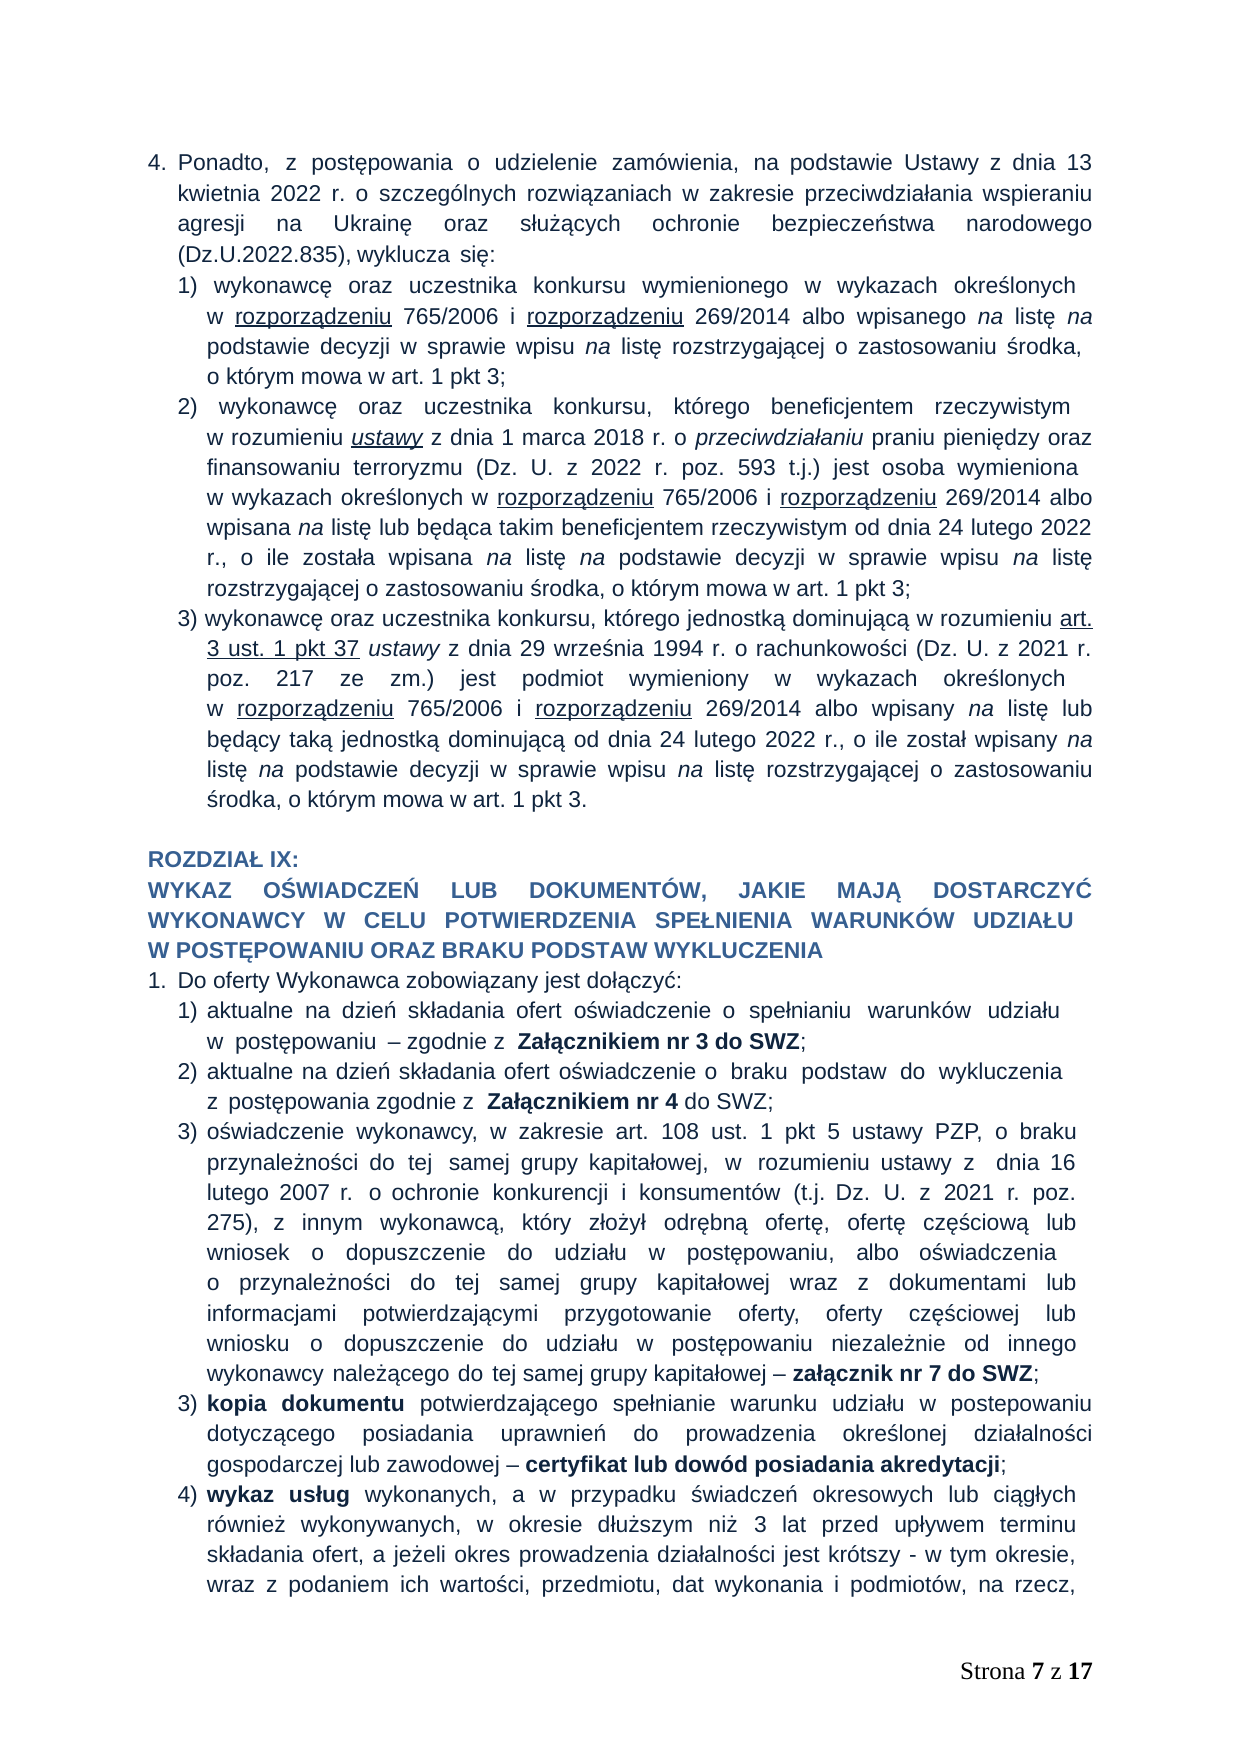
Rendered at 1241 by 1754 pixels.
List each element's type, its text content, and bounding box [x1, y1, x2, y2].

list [177, 1481, 1077, 1598]
text ROZDZIAŁ IX: [148, 846, 1093, 873]
text 2) wykonawcę oraz uczestnika konkursu, którego beneficjentem rzeczywistym w rozumieniu ustawy z dnia 1 marca 2018 r. o przeciwdziałaniu praniu pieniędzy oraz finansowaniu terroryzmu (Dz. U. z 2022 r. poz. 593 t.j.) jest osoba wymieniona w wykazach określonych w rozporządzeniu 765/2006 i rozporządzeniu 269/2014 albo wpisana na listę lub będąca takim beneficjentem rzeczywistym od dnia 24 lutego 2022 r., o ile została wpisana na listę na podstawie decyzji w sprawie wpisu na listę rozstrzygającej o zastosowaniu środka, o którym mowa w art. 1 pkt 3; [177, 393, 1093, 601]
text 3) wykonawcę oraz uczestnika konkursu, którego jednostką dominującą w rozumieniu art. 3 ust. 1 pkt 37 ustawy z dnia 29 września 1994 r. o rachunkowości (Dz. U. z 2021 r. poz. 217 ze zm.) jest podmiot wymieniony w wykazach określonych w rozporządzeniu 765/2006 i rozporządzeniu 269/2014 albo wpisany na listę lub będący taką jednostką dominującą od dnia 24 lutego 2022 r., o ile został wpisany na listę na podstawie decyzji w sprawie wpisu na listę rozstrzygającej o zastosowaniu środka, o którym mowa w art. 1 pkt 3. [177, 605, 1093, 812]
list kopia dokumentu potwierdzającego spełnianie warunku udziału w postepowaniu dotyczącego posiadania uprawnień do prowadzenia określonej działalności gospodarczej lub zawodowej – certyfikat lub dowód posiadania akredytacji; [177, 1390, 1093, 1477]
text 1) wykonawcę oraz uczestnika konkursu wymienionego w wykazach określonych w rozporządzeniu 765/2006 i rozporządzeniu 269/2014 albo wpisanego na listę na podstawie decyzji w sprawie wpisu na listę rozstrzygającej o zastosowaniu środka, o którym mowa w art. 1 pkt 3; [177, 272, 1093, 389]
text 4. Ponadto, z postępowania o udzielenie zamówienia, na podstawie Ustawy z dnia 13 kwietnia 2022 r. o szczególnych rozwiązaniach w zakresie przeciwdziałania wspieraniu agresji na Ukrainę oraz służących ochronie bezpieczeństwa narodowego (Dz.U.2022.835), wyklucza się: [148, 148, 1093, 268]
text WYKAZ OŚWIADCZEŃ LUB DOKUMENTÓW, JAKIE MAJĄ DOSTARCZYĆ WYKONAWCY W CELU POTWIERDZENIA SPEŁNIENIA WARUNKÓW UDZIAŁU W POSTĘPOWANIU ORAZ BRAKU PODSTAW WYKLUCZENIA [148, 877, 1093, 963]
list oświadczenie wykonawcy, w zakresie art. 108 ust. 1 pkt 5 ustawy PZP, o braku przynależności do tej samej grupy kapitałowej, w rozumieniu ustawy z dnia 16 lutego 2007 r. o ochronie konkurencji i konsumentów (t.j. Dz. U. z 2021 r. poz. 275), z innym wykonawcą, który złożył odrębną ofertę, ofertę częściową lub wniosek o dopuszczenie do udziału w postępowaniu, albo oświadczenia o przynależności do tej samej grupy kapitałowej wraz z dokumentami lub informacjami potwierdzającymi przygotowanie oferty, oferty częściowej lub wniosku o dopuszczenie do udziału w postępowaniu niezależnie od innego wykonawcy należącego do tej samej grupy kapitałowej – załącznik nr 7 do SWZ; [177, 1118, 1077, 1386]
list aktualne na dzień składania ofert oświadczenie o braku podstaw do wykluczenia z postępowania zgodnie z Załącznikiem nr 4 do SWZ; [177, 1058, 1077, 1114]
list Do oferty Wykonawca zobowiązany jest dołączyć: [148, 967, 1077, 993]
list aktualne na dzień składania ofert oświadczenie o spełnianiu warunków udziału w postępowaniu – zgodnie z Załącznikiem nr 3 do SWZ; [177, 997, 1077, 1054]
